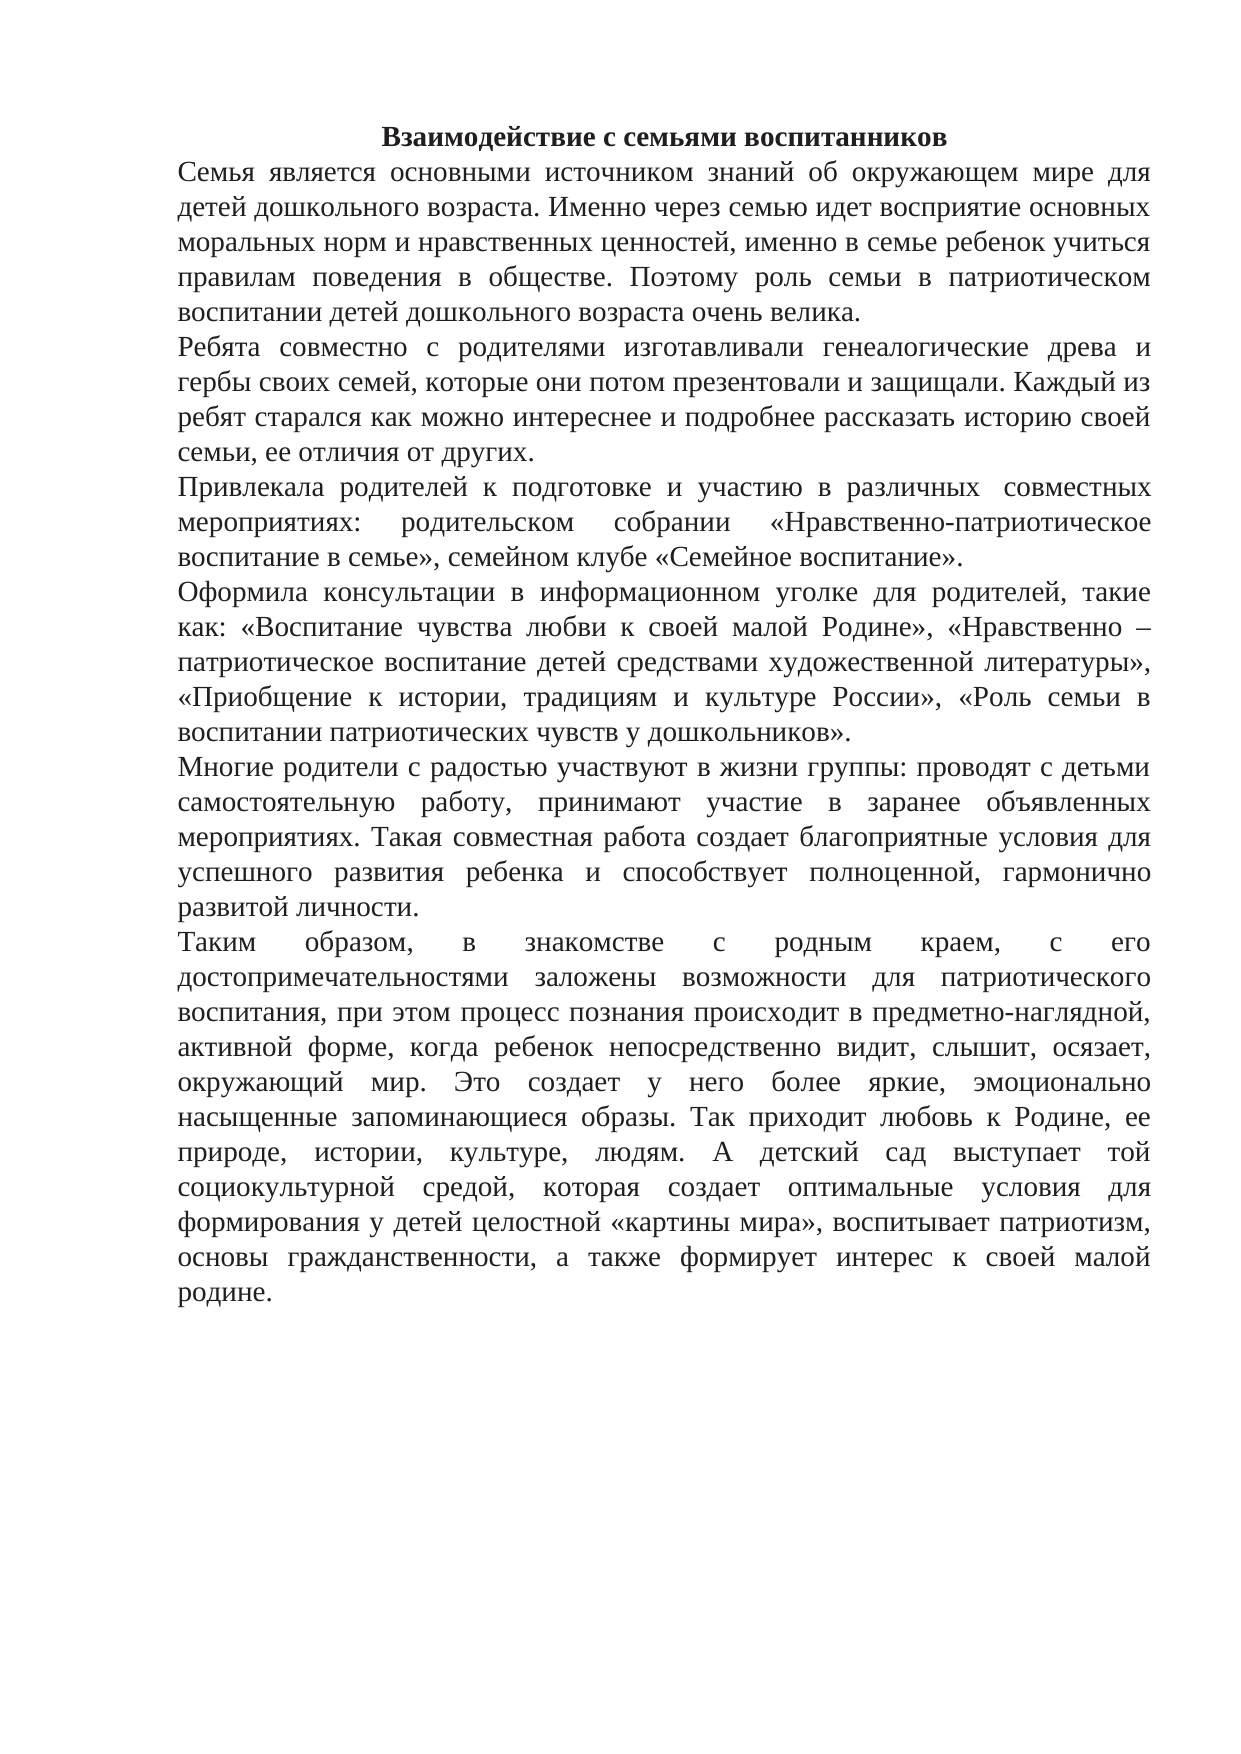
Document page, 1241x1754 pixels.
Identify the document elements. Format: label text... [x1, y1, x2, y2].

text Таким образом, в знакомстве с родным краем, с его достопримечательностями заложены возможности для патриотического воспитания, при этом процесс познания происходит в предметно-наглядной, активной форме, когда ребенок непосредственно видит, слышит, осязает, окружающий мир. Это создает у него более яркие, эмоционально насыщенные запоминающиеся образы. Так приходит любовь к Родине, ее природе, истории, культуре, людям. А детский сад выступает той социокультурной средой, которая создает оптимальные условия для формирования у детей целостной «картины мира», воспитывает патриотизм, основы гражданственности, а также формирует интерес к своей малой родине. [177, 923, 1152, 1308]
text Ребята совместно с родителями изготавливали генеалогические древа и гербы своих семей, которые они потом презентовали и защищали. Каждый из ребят старался как можно интереснее и подробнее рассказать историю своей семьи, ее отличия от других. [177, 328, 1152, 468]
text Многие родители с радостью участвуют в жизни группы: проводят с детьми самостоятельную работу, принимают участие в заранее объявленных мероприятиях. Такая совместная работа создает благоприятные условия для успешного развития ребенка и способствует полноценной, гармонично развитой личности. [177, 748, 1152, 923]
text Оформила консультации в информационном уголке для родителей, такие как: «Воспитание чувства любви к своей малой Родине», «Нравственно – патриотическое воспитание детей средствами художественной литературы», «Приобщение к истории, традициям и культуре России», «Роль семьи в воспитании патриотических чувств у дошкольников». [177, 573, 1152, 748]
text Семья является основными источником знаний об окружающем мире для детей дошкольного возраста. Именно через семью идет восприятие основных моральных норм и нравственных ценностей, именно в семье ребенок учиться правилам поведения в обществе. Поэтому роль семьи в патриотическом воспитании детей дошкольного возраста очень велика. [177, 153, 1152, 328]
text Привлекала родителей к подготовке и участию в различных совместных мероприятиях: родительском собрании «Нравственно-патриотическое воспитание в семье», семейном клубе «Семейное воспитание». [177, 468, 1152, 573]
text Взаимодействие с семьями воспитанников [177, 118, 1152, 153]
